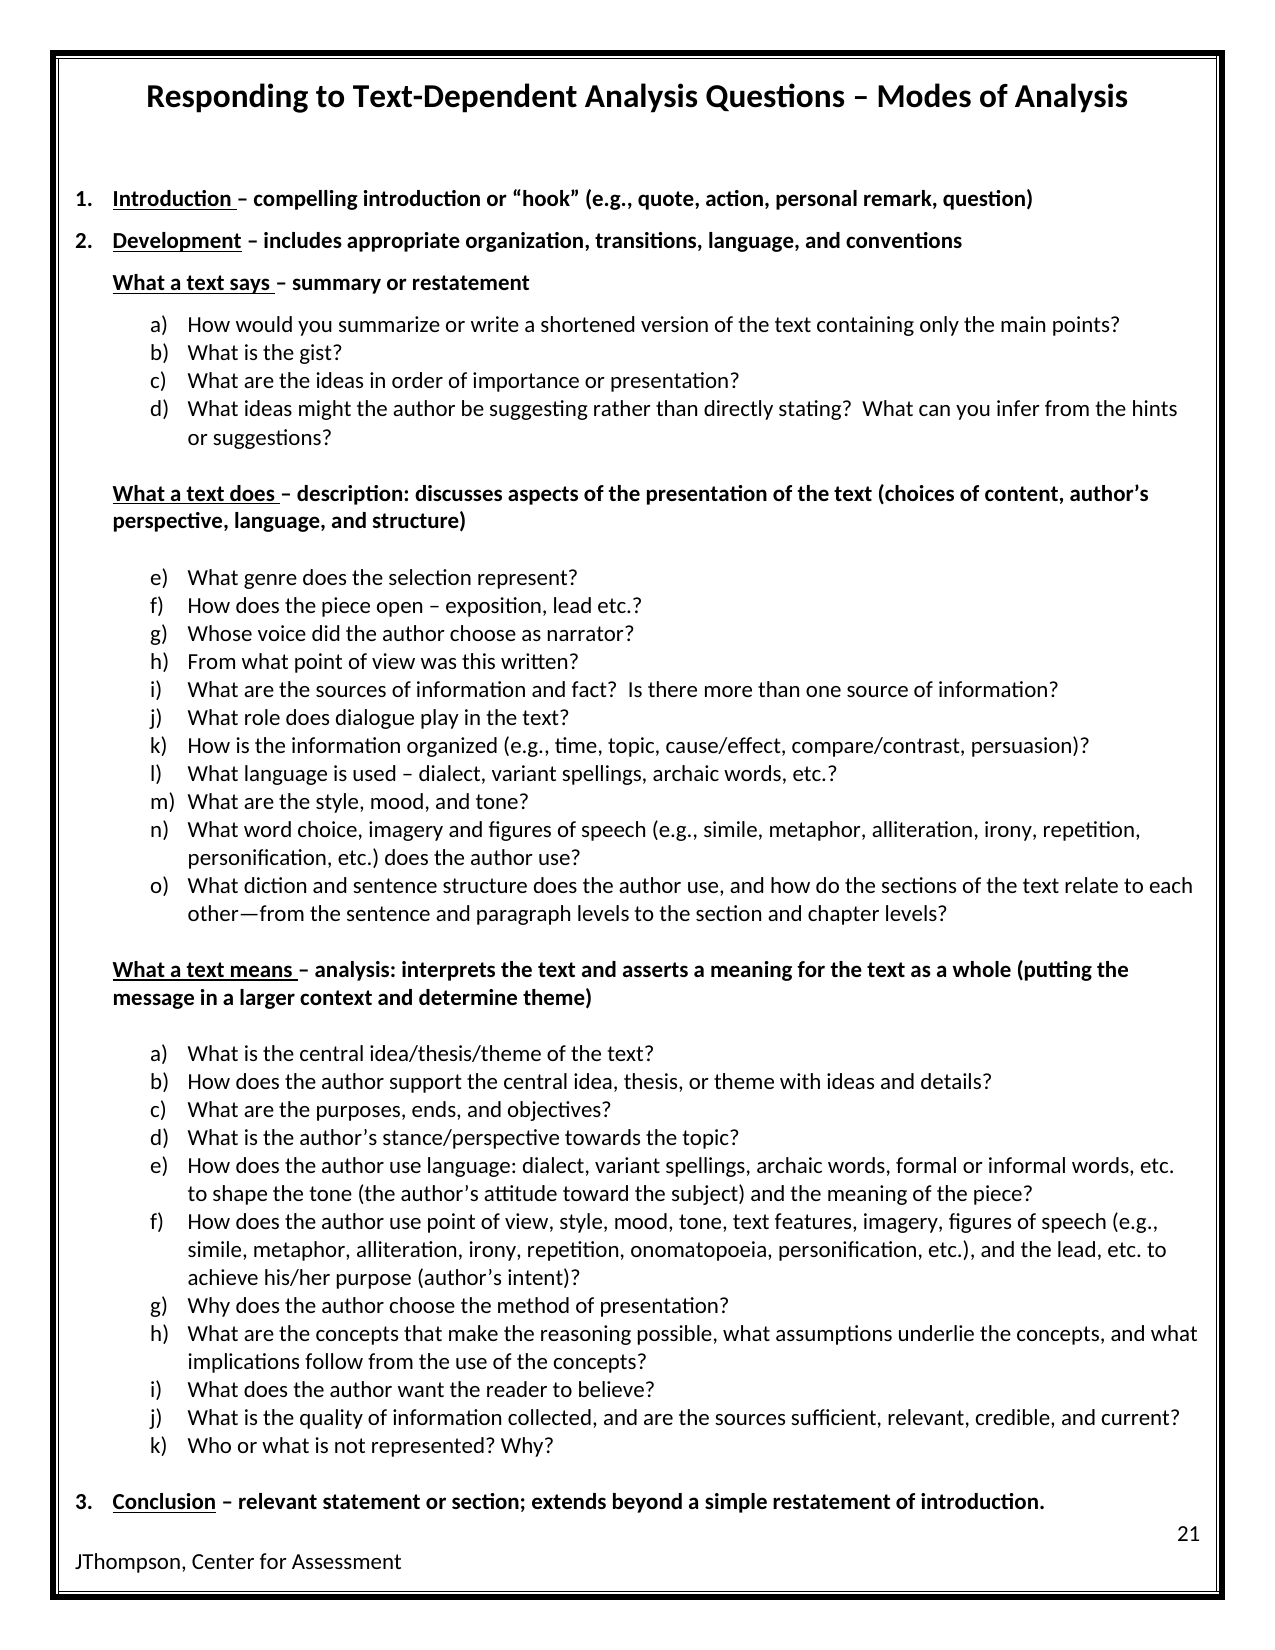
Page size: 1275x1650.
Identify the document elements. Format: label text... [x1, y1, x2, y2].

list How does the author use language: dialect, variant spellings, archaic words, formal or informal words, etc. to shape the tone (the author’s attitude toward the subject) and the meaning of the piece? [150, 1151, 1200, 1207]
list What does the author want the reader to believe? [150, 1375, 1200, 1403]
list What is the gist? [150, 338, 1200, 367]
list What word choice, imagery and figures of speech (e.g., simile, metaphor, alliteration, irony, repetition, personification, etc.) does the author use? [150, 815, 1200, 871]
list Why does the author choose the method of presentation? [150, 1291, 1200, 1319]
list How does the author use point of view, style, mood, tone, text features, imagery, figures of speech (e.g., simile, metaphor, alliteration, irony, repetition, onomatopoeia, personification, etc.), and the lead, etc. to achieve his/her purpose (author’s intent)? [150, 1207, 1200, 1291]
list What is the quality of information collected, and are the sources sufficient, relevant, credible, and current? [150, 1403, 1200, 1431]
text What a text means – analysis: interprets the text and asserts a meaning for the text as a whole (putting the message in a larger context and determine theme) [112, 955, 1200, 1011]
list How does the author support the central idea, thesis, or theme with ideas and details? [150, 1067, 1200, 1095]
list Development – includes appropriate organization, transitions, language, and conventions [75, 227, 1200, 254]
list What a text says – summary or restatement [112, 268, 1200, 297]
list What are the concepts that make the reasoning possible, what assumptions underlie the concepts, and what implications follow from the use of the concepts? [150, 1319, 1200, 1375]
list What role does dialogue play in the text? [150, 703, 1200, 731]
list How does the piece open – exposition, lead etc.? [150, 591, 1200, 619]
list Introduction – compelling introduction or “hook” (e.g., quote, action, personal remark, question) [75, 184, 1200, 213]
list From what point of view was this written? [150, 647, 1200, 675]
list What is the central idea/thesis/theme of the text? [150, 1039, 1200, 1067]
list How is the information organized (e.g., time, topic, cause/effect, compare/contrast, persuasion)? [150, 731, 1200, 759]
list What is the author’s stance/perspective towards the topic? [150, 1123, 1200, 1151]
list What are the sources of information and fact? Is there more than one source of information? [150, 675, 1200, 703]
list What language is used – dialect, variant spellings, archaic words, etc.? [150, 759, 1200, 787]
list What are the style, mood, and tone? [150, 787, 1200, 815]
list Conclusion – relevant statement or section; extends beyond a simple restatement of introduction. [75, 1487, 1200, 1515]
text What a text does – description: discusses aspects of the presentation of the text (choices of content, author’s perspective, language, and structure) [112, 479, 1200, 535]
list What genre does the selection represent? [150, 563, 1200, 591]
list What diction and sentence structure does the author use, and how do the sections of the text relate to each other—from the sentence and paragraph levels to the section and chapter levels? [150, 871, 1200, 927]
list Whose voice did the author choose as narrator? [150, 619, 1200, 647]
list What are the ideas in order of importance or presentation? [150, 367, 1200, 394]
text Responding to Text-Dependent Analysis Questions – Modes of Analysis [75, 75, 1200, 116]
list Who or what is not represented? Why? [150, 1431, 1200, 1459]
list What ideas might the author be suggesting rather than directly stating? What can you infer from the hints or suggestions? [150, 394, 1200, 451]
list What are the purposes, ends, and objectives? [150, 1095, 1200, 1123]
list How would you summarize or write a shortened version of the text containing only the main points? [150, 311, 1200, 338]
